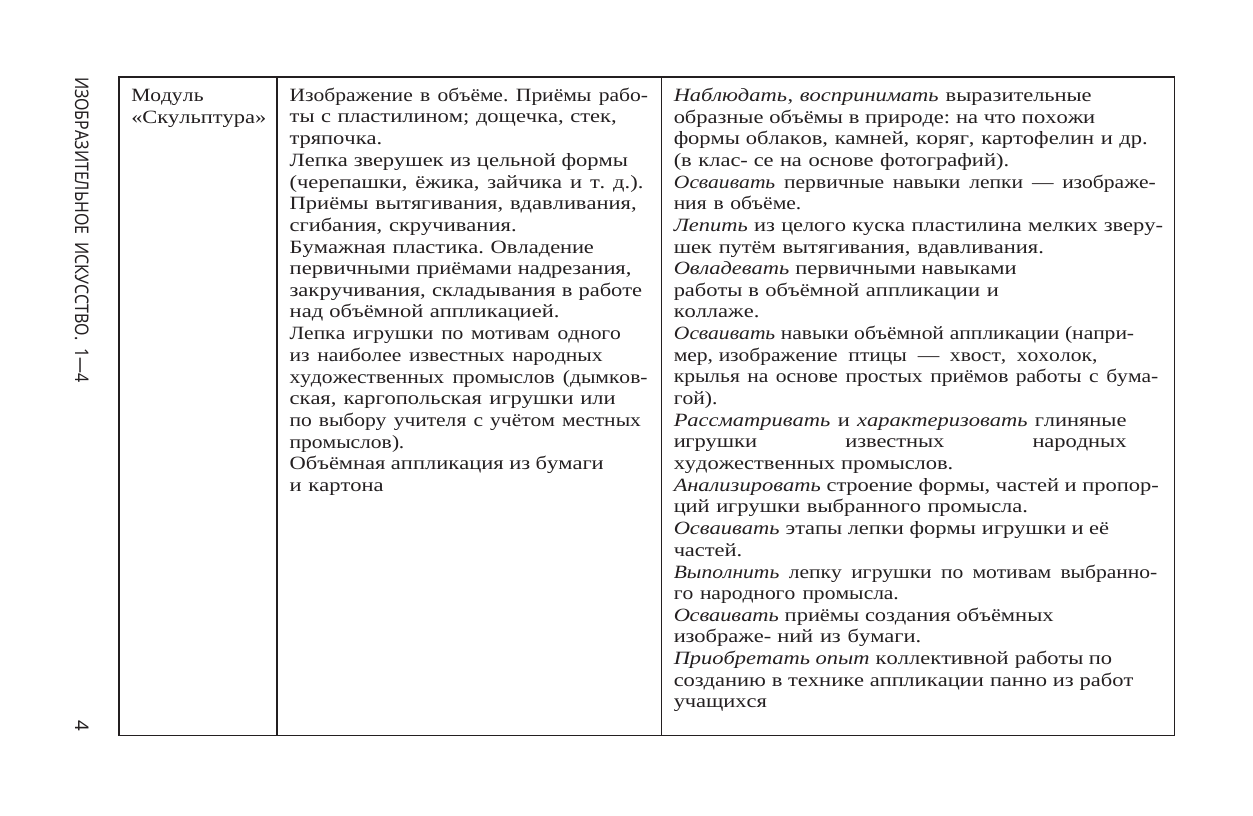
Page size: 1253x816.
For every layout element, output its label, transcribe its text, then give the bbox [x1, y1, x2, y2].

table_header Наблюдать, воспринимать выразительные образные объёмы в природе: на что похожи формы облаков, камней, коряг, картофелин и др. (в клас- се на основе фотографий). Осваивать первичные навыки лепки — изображе- ния в объёме. Лепить из целого куска пластилина мелких зверу- шек путём вытягивания, вдавливания. Овладевать первичными навыками работы в объёмной аппликации и коллаже. Осваивать навыки объёмной аппликации (напри- мер, изображение птицы — хвост, хохолок, крылья на основе простых приёмов работы с бума- гой). Рассматривать и характеризовать глиняные игрушки известных народных художественных промыслов. Анализировать строение формы, частей и пропор- ций игрушки выбранного промысла. Осваивать этапы лепки формы игрушки и её частей. Выполнить лепку игрушки по мотивам выбранно- го народного промысла. Осваивать приёмы создания объёмных изображе- ний из бумаги. Приобретать опыт коллективной работы по созданию в технике аппликации панно из работ учащихся [662, 78, 1174, 735]
table_header Изображение в объёме. Приёмы рабо- ты с пластилином; дощечка, стек, тряпочка. Лепка зверушек из цельной формы (черепашки, ёжика, зайчика и т. д.). Приёмы вытягивания, вдавливания, сгибания, скручивания. Бумажная пластика. Овладение первичными приёмами надрезания, закручивания, складывания в работе над объёмной аппликацией. Лепка игрушки по мотивам одного из наиболее известных народных художественных промыслов (дымков- ская, каргопольская игрушки или по выбору учителя с учётом местных промыслов). Объёмная аппликация из бумаги и картона [278, 78, 661, 735]
table_header Модуль «Скульптура» [120, 78, 276, 735]
